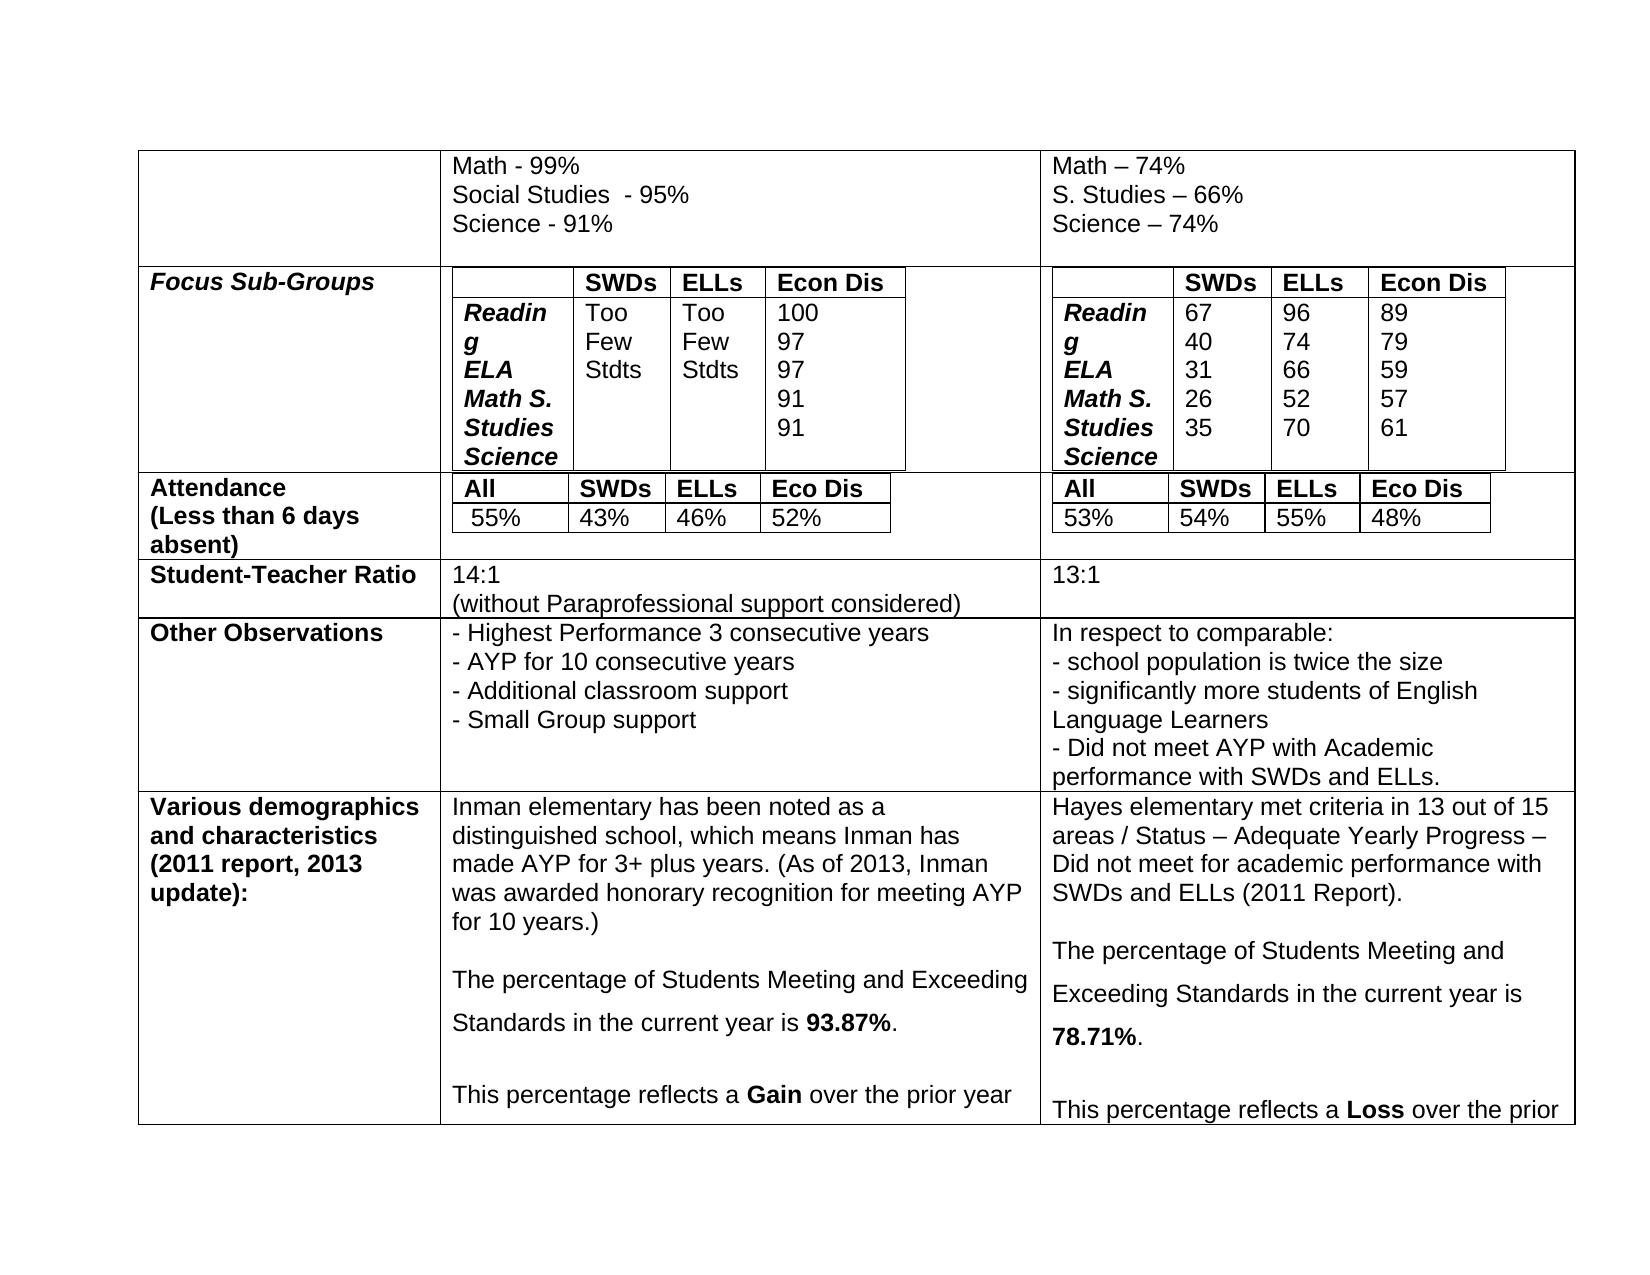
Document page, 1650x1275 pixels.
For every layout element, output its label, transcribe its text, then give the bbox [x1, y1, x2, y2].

table_cell [1041, 473, 1574, 559]
table_cell 13:1 [1041, 560, 1574, 617]
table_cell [139, 151, 440, 266]
table_cell Attendance (Less than 6 days absent) [139, 473, 440, 559]
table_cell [1041, 151, 1574, 266]
table_cell Other Observations [139, 619, 440, 791]
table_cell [1041, 792, 1574, 1123]
table_cell Focus Sub-Groups [139, 267, 440, 472]
table_cell - Highest Performance 3 consecutive years - AYP for 10 consecutive years - Additional classroom support - Small Group support [441, 619, 1040, 791]
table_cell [441, 792, 1040, 1123]
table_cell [139, 792, 440, 1123]
table_cell Student-Teacher Ratio [139, 560, 440, 617]
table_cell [441, 151, 1040, 266]
table_cell [441, 267, 1040, 472]
table_cell 14:1 (without Paraprofessional support considered) [441, 560, 1040, 617]
table_cell [441, 473, 1040, 559]
table_cell [1041, 267, 1574, 472]
table_cell In respect to comparable: - school population is twice the size - significantly more students of English Language Learners - Did not meet AYP with Academic performance with SWDs and ELLs. [1041, 619, 1574, 791]
